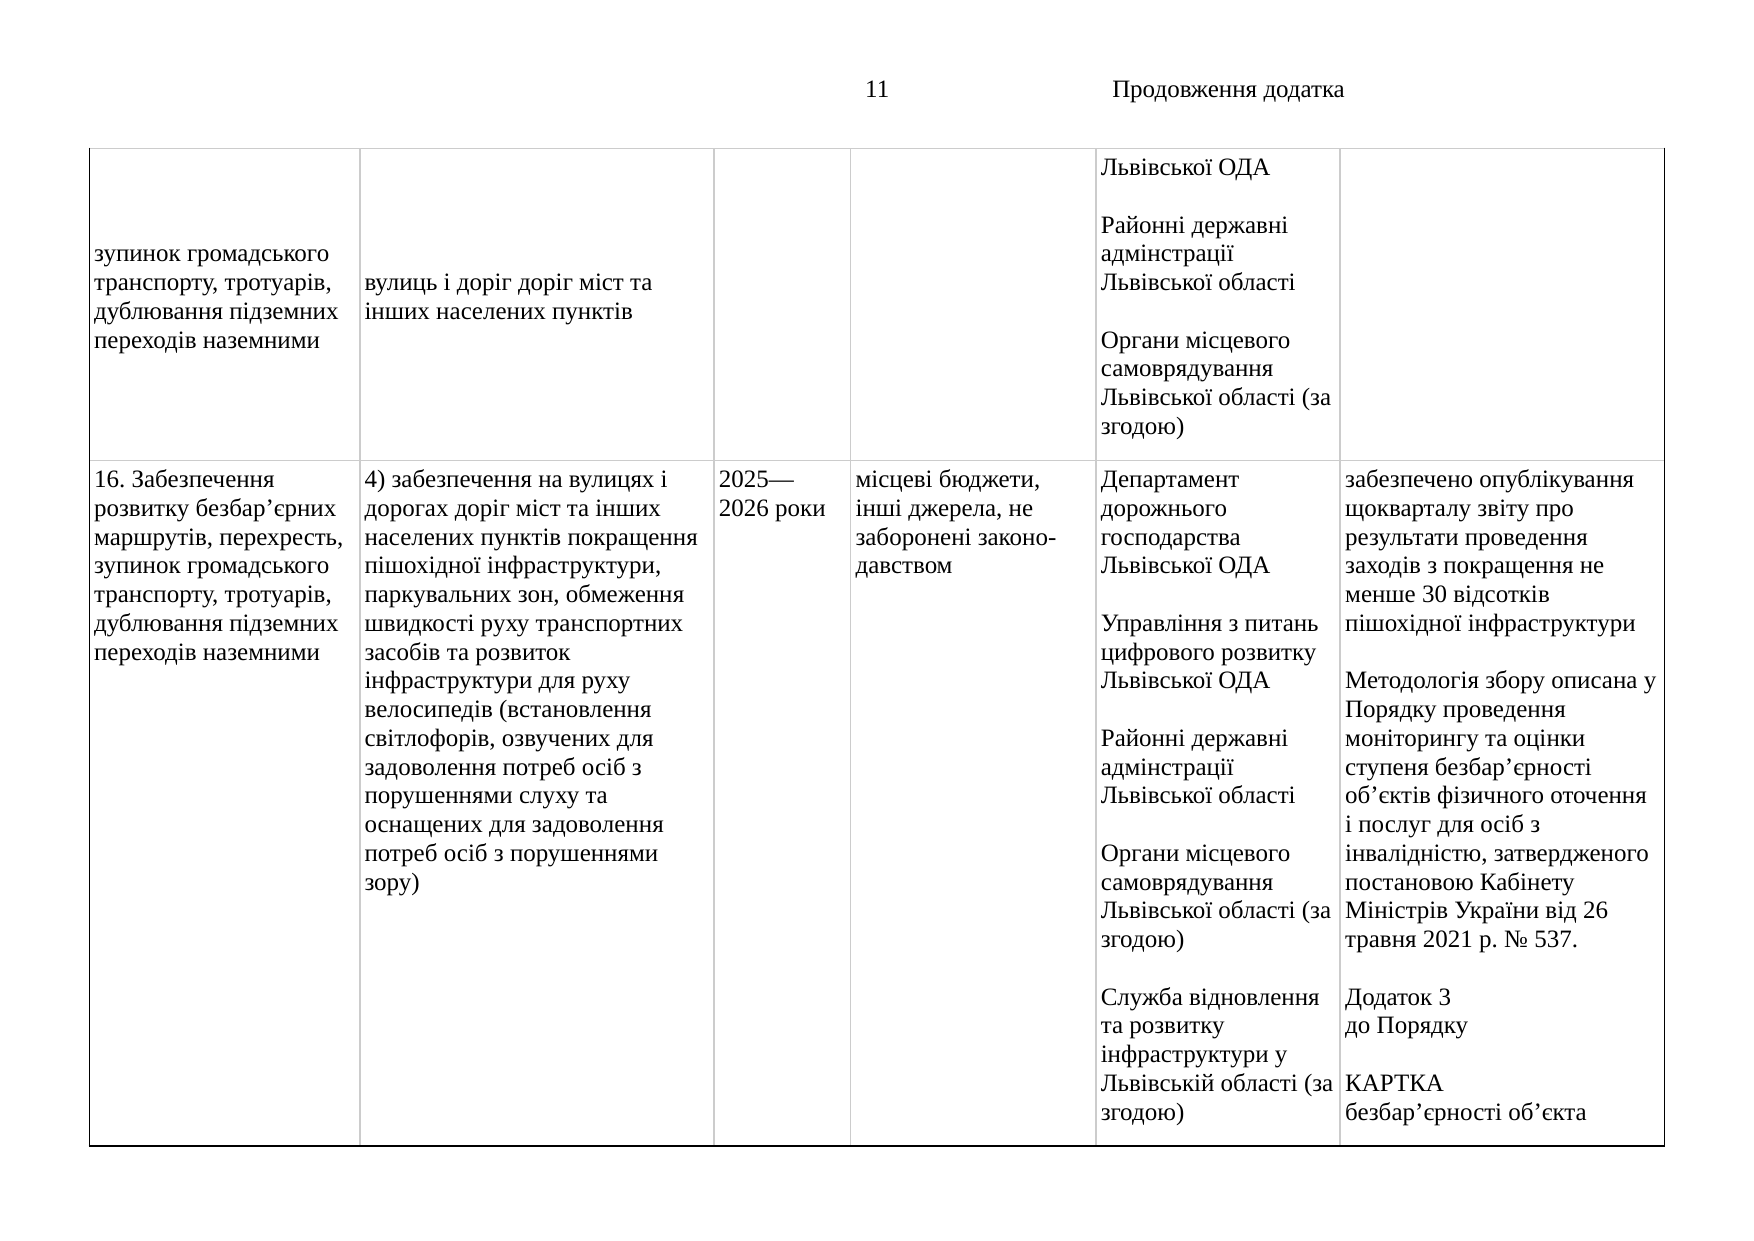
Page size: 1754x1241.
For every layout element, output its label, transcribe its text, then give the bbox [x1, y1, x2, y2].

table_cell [1341, 461, 1664, 1145]
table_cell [90, 461, 359, 1145]
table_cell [851, 461, 1095, 1145]
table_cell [1097, 461, 1339, 1145]
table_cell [1341, 149, 1664, 459]
table_cell [851, 149, 1095, 459]
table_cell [90, 149, 359, 459]
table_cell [1097, 149, 1339, 459]
table_cell 2025— 2026 роки [715, 461, 850, 1145]
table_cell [361, 149, 713, 459]
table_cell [715, 149, 850, 459]
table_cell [361, 461, 713, 1145]
